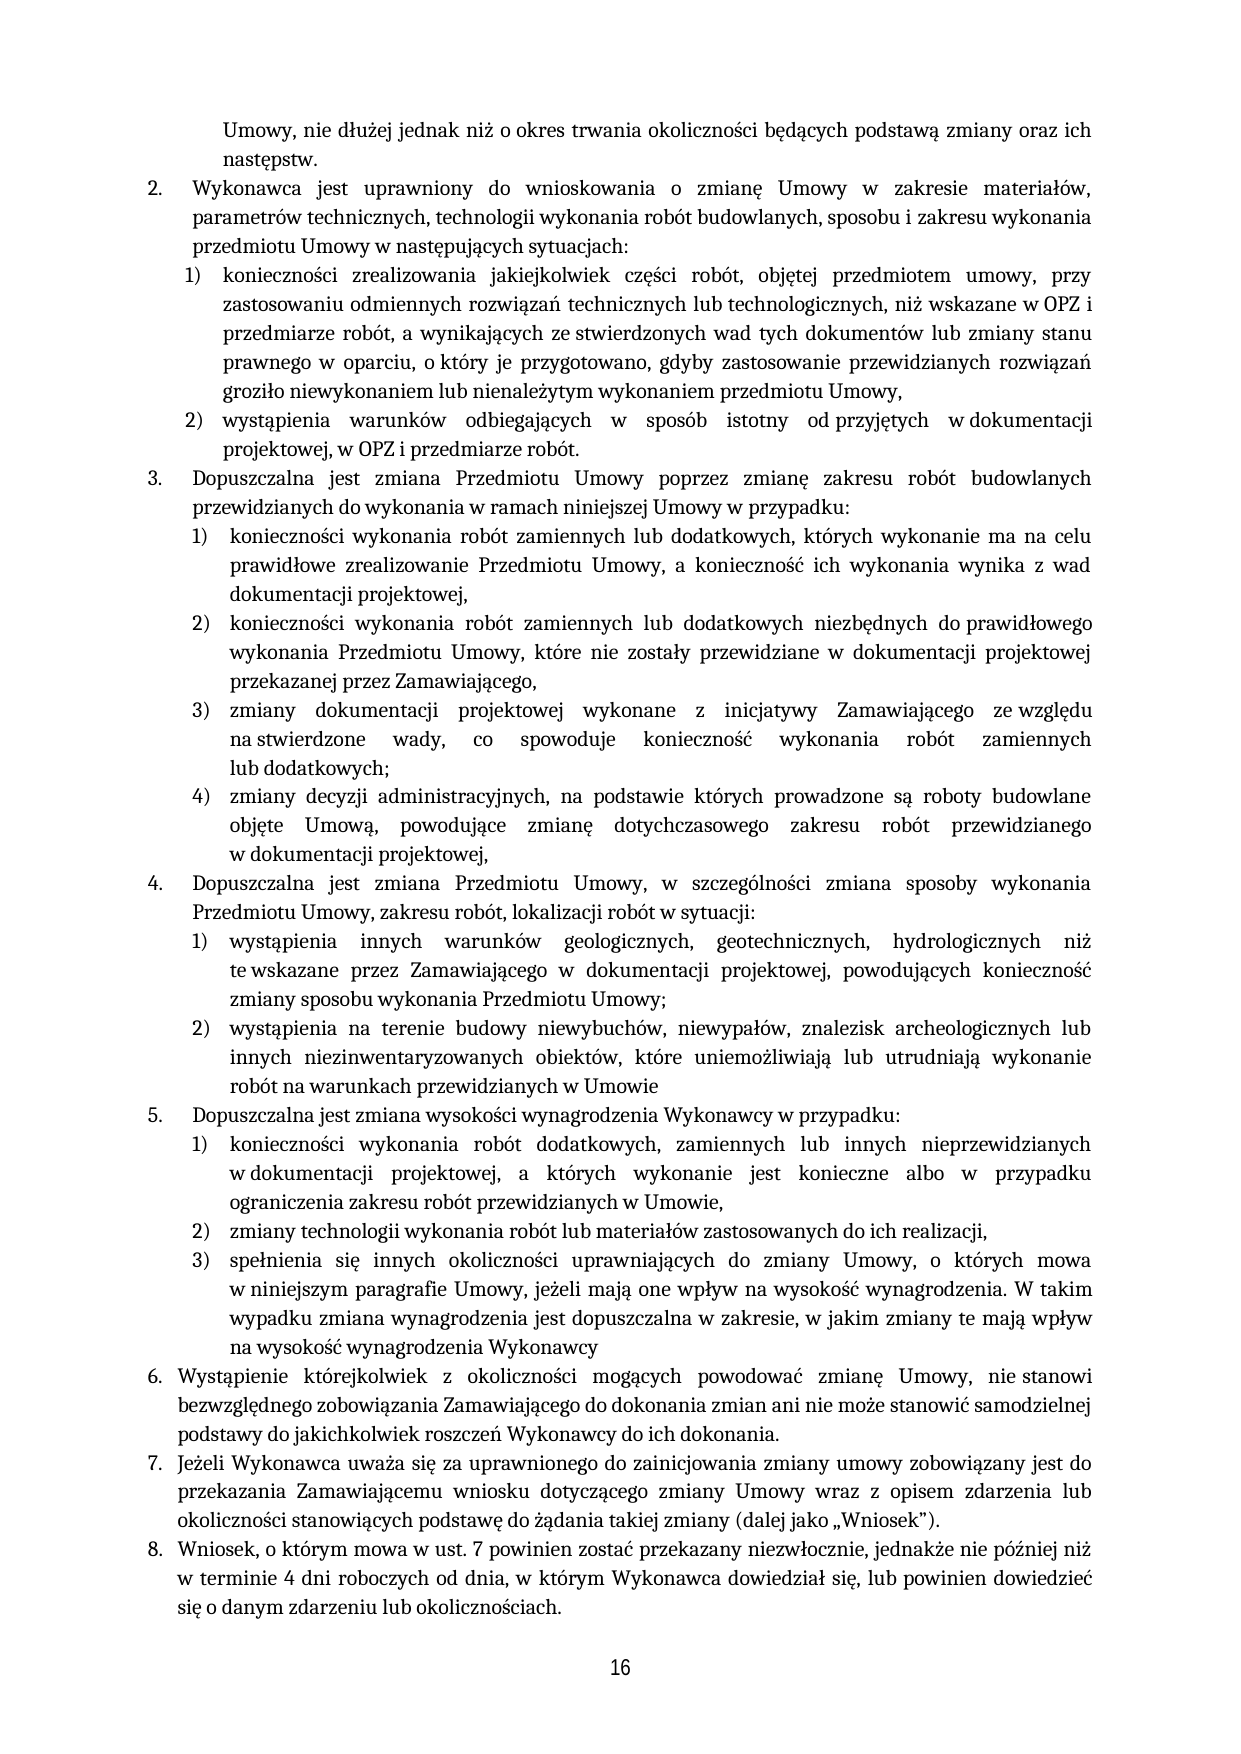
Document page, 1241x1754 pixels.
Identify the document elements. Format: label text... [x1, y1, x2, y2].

list konieczności wykonania robót zamiennych lub dodatkowych, których wykonanie ma na celu prawidłowe zrealizowanie Przedmiotu Umowy, a konieczność ich wykonania wynika z wad dokumentacji projektowej, [192, 523, 1092, 607]
list zmiany decyzji administracyjnych, na podstawie których prowadzone są roboty budowlane objęte Umową, powodujące zmianę dotychczasowego zakresu robót przewidzianego w dokumentacji projektowej, [192, 784, 1092, 867]
list wystąpienia innych warunków geologicznych, geotechnicznych, hydrologicznych niż te wskazane przez Zamawiającego w dokumentacji projektowej, powodujących konieczność zmiany sposobu wykonania Przedmiotu Umowy; [192, 929, 1092, 1012]
list Dopuszczalna jest zmiana Przedmiotu Umowy poprzez zmianę zakresu robót budowlanych przewidzianych do wykonania w ramach niniejszej Umowy w przypadku: [148, 466, 1092, 520]
list zmiany technologii wykonania robót lub materiałów zastosowanych do ich realizacji, [192, 1218, 1092, 1244]
list Dopuszczalna jest zmiana Przedmiotu Umowy, w szczególności zmiana sposoby wykonania Przedmiotu Umowy, zakresu robót, lokalizacji robót w sytuacji: [148, 871, 1092, 925]
list zmiany dokumentacji projektowej wykonane z inicjatywy Zamawiającego ze względu na stwierdzone wady, co spowoduje konieczność wykonania robót zamiennych lub dodatkowych; [192, 697, 1092, 780]
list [185, 118, 1092, 172]
list wystąpienia na terenie budowy niewybuchów, niewypałów, znalezisk archeologicznych lub innych niezinwentaryzowanych obiektów, które uniemożliwiają lub utrudniają wykonanie robót na warunkach przewidzianych w Umowie [192, 1016, 1092, 1099]
list Wniosek, o którym mowa w ust. 7 powinien zostać przekazany niezwłocznie, jednakże nie później niż w terminie 4 dni roboczych od dnia, w którym Wykonawca dowiedział się, lub powinien dowiedzieć się o danym zdarzeniu lub okolicznościach. [148, 1537, 1092, 1620]
list konieczności wykonania robót dodatkowych, zamiennych lub innych nieprzewidzianych w dokumentacji projektowej, a których wykonanie jest konieczne albo w przypadku ograniczenia zakresu robót przewidzianych w Umowie, [192, 1132, 1092, 1215]
list wystąpienia warunków odbiegających w sposób istotny od przyjętych w dokumentacji projektowej, w OPZ i przedmiarze robót. [185, 408, 1092, 462]
list spełnienia się innych okoliczności uprawniających do zmiany Umowy, o których mowa w niniejszym paragrafie Umowy, jeżeli mają one wpływ na wysokość wynagrodzenia. W takim wypadku zmiana wynagrodzenia jest dopuszczalna w zakresie, w jakim zmiany te mają wpływ na wysokość wynagrodzenia Wykonawcy [192, 1247, 1092, 1359]
list Wystąpienie którejkolwiek z okoliczności mogących powodować zmianę Umowy, nie stanowi bezwzględnego zobowiązania Zamawiającego do dokonania zmian ani nie może stanowić samodzielnej podstawy do jakichkolwiek roszczeń Wykonawcy do ich dokonania. [148, 1363, 1092, 1446]
list Dopuszczalna jest zmiana wysokości wynagrodzenia Wykonawcy w przypadku: [148, 1103, 1092, 1128]
list konieczności wykonania robót zamiennych lub dodatkowych niezbędnych do prawidłowego wykonania Przedmiotu Umowy, które nie zostały przewidziane w dokumentacji projektowej przekazanej przez Zamawiającego, [192, 610, 1092, 693]
list Jeżeli Wykonawca uważa się za uprawnionego do zainicjowania zmiany umowy zobowiązany jest do przekazania Zamawiającemu wniosku dotyczącego zmiany Umowy wraz z opisem zdarzenia lub okoliczności stanowiących podstawę do żądania takiej zmiany (dalej jako „Wniosek”). [148, 1450, 1092, 1533]
list konieczności zrealizowania jakiejkolwiek części robót, objętej przedmiotem umowy, przy zastosowaniu odmiennych rozwiązań technicznych lub technologicznych, niż wskazane w OPZ i przedmiarze robót, a wynikających ze stwierdzonych wad tych dokumentów lub zmiany stanu prawnego w oparciu, o który je przygotowano, gdyby zastosowanie przewidzianych rozwiązań groziło niewykonaniem lub nienależytym wykonaniem przedmiotu Umowy, [185, 263, 1092, 404]
list Wykonawca jest uprawniony do wnioskowania o zmianę Umowy w zakresie materiałów, parametrów technicznych, technologii wykonania robót budowlanych, sposobu i zakresu wykonania przedmiotu Umowy w następujących sytuacjach: [148, 176, 1091, 259]
